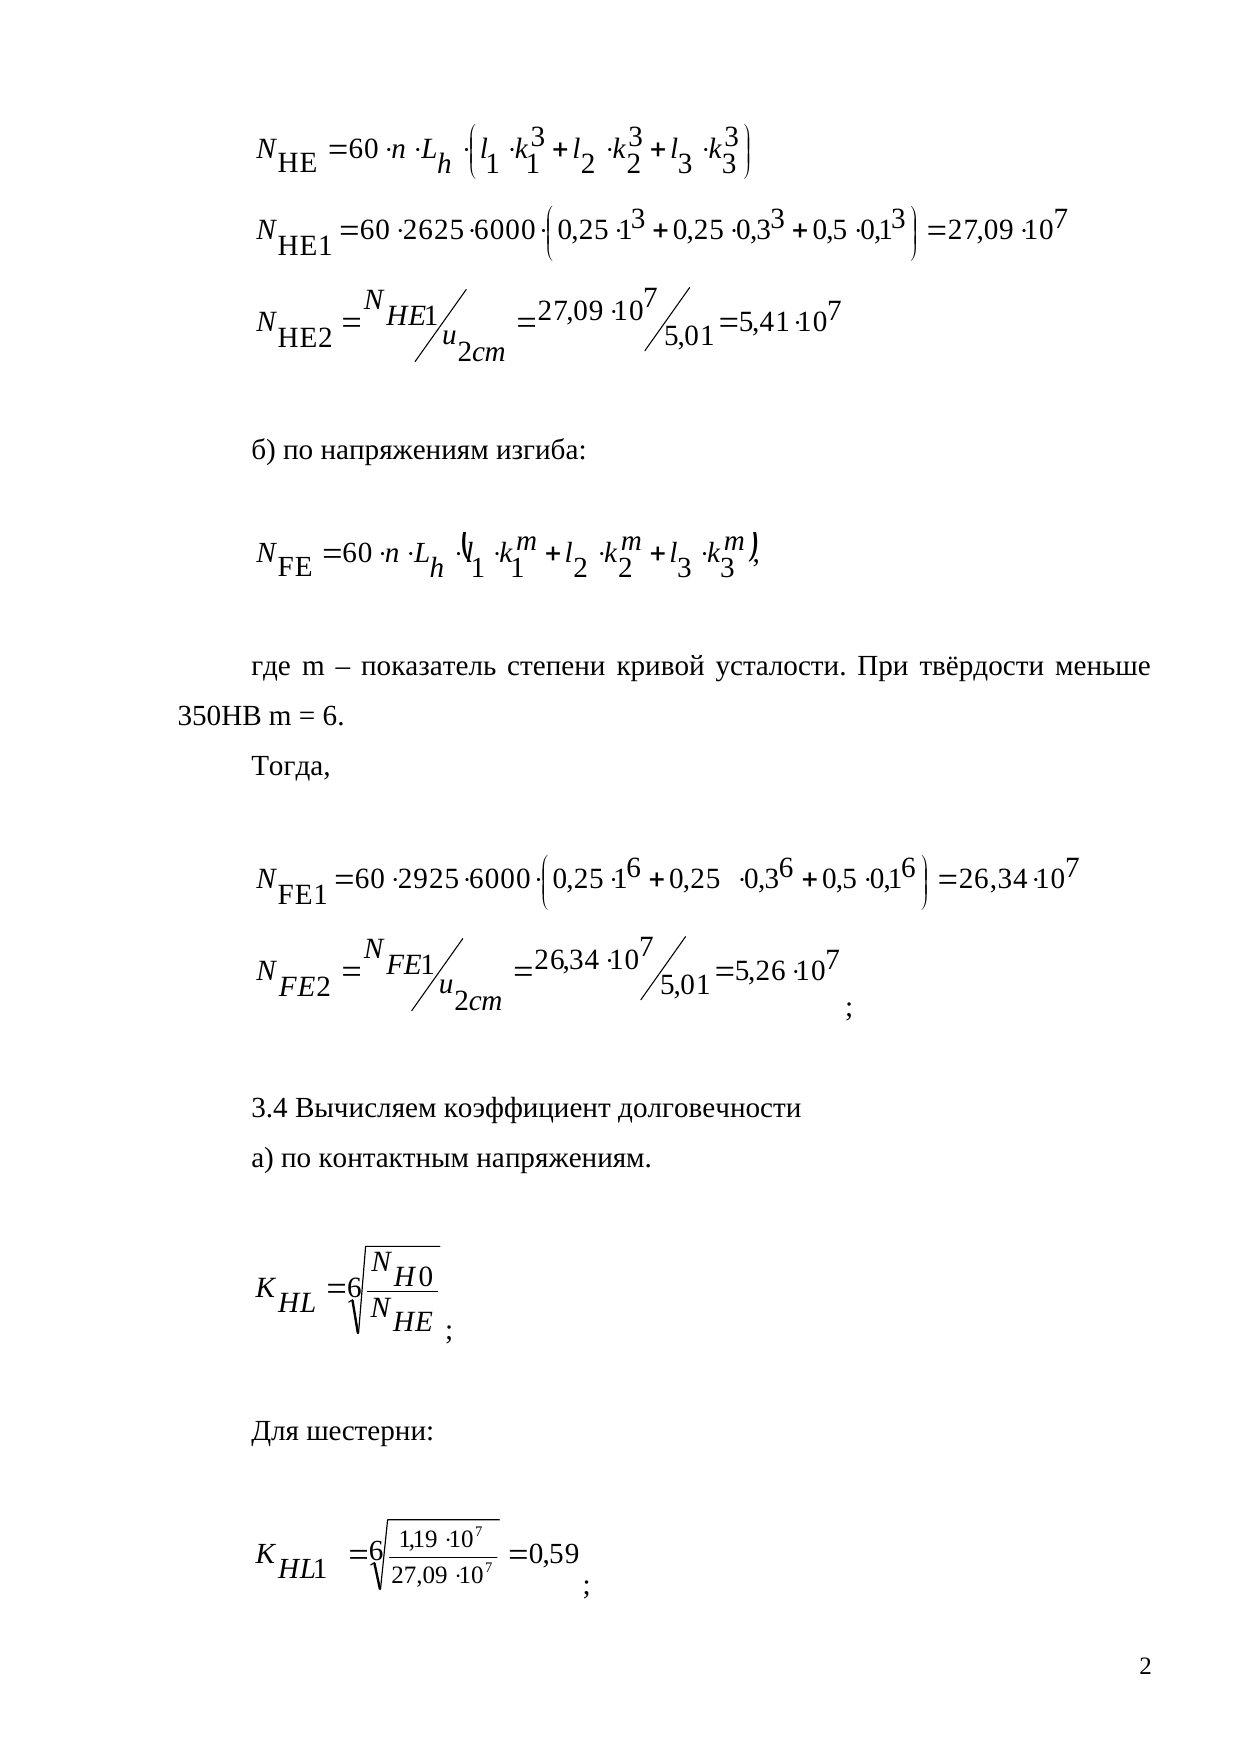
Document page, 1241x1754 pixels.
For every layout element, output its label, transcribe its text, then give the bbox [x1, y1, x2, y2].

text где m – показатель степени кривой усталости. При твёрдости меньше 350НВ m = 6. [177, 648, 1152, 731]
text ; [177, 1513, 1152, 1601]
text а) по контактным напряжениям. [177, 1140, 1152, 1174]
text ; [177, 931, 1152, 1023]
text б) по напряжениям изгиба: [177, 432, 1152, 466]
text ; [177, 1241, 1152, 1346]
text Для шестерни: [177, 1413, 1152, 1446]
text Тогда, [177, 748, 1152, 782]
text 3.4 Вычисляем коэффициент долговечности [177, 1090, 1152, 1123]
